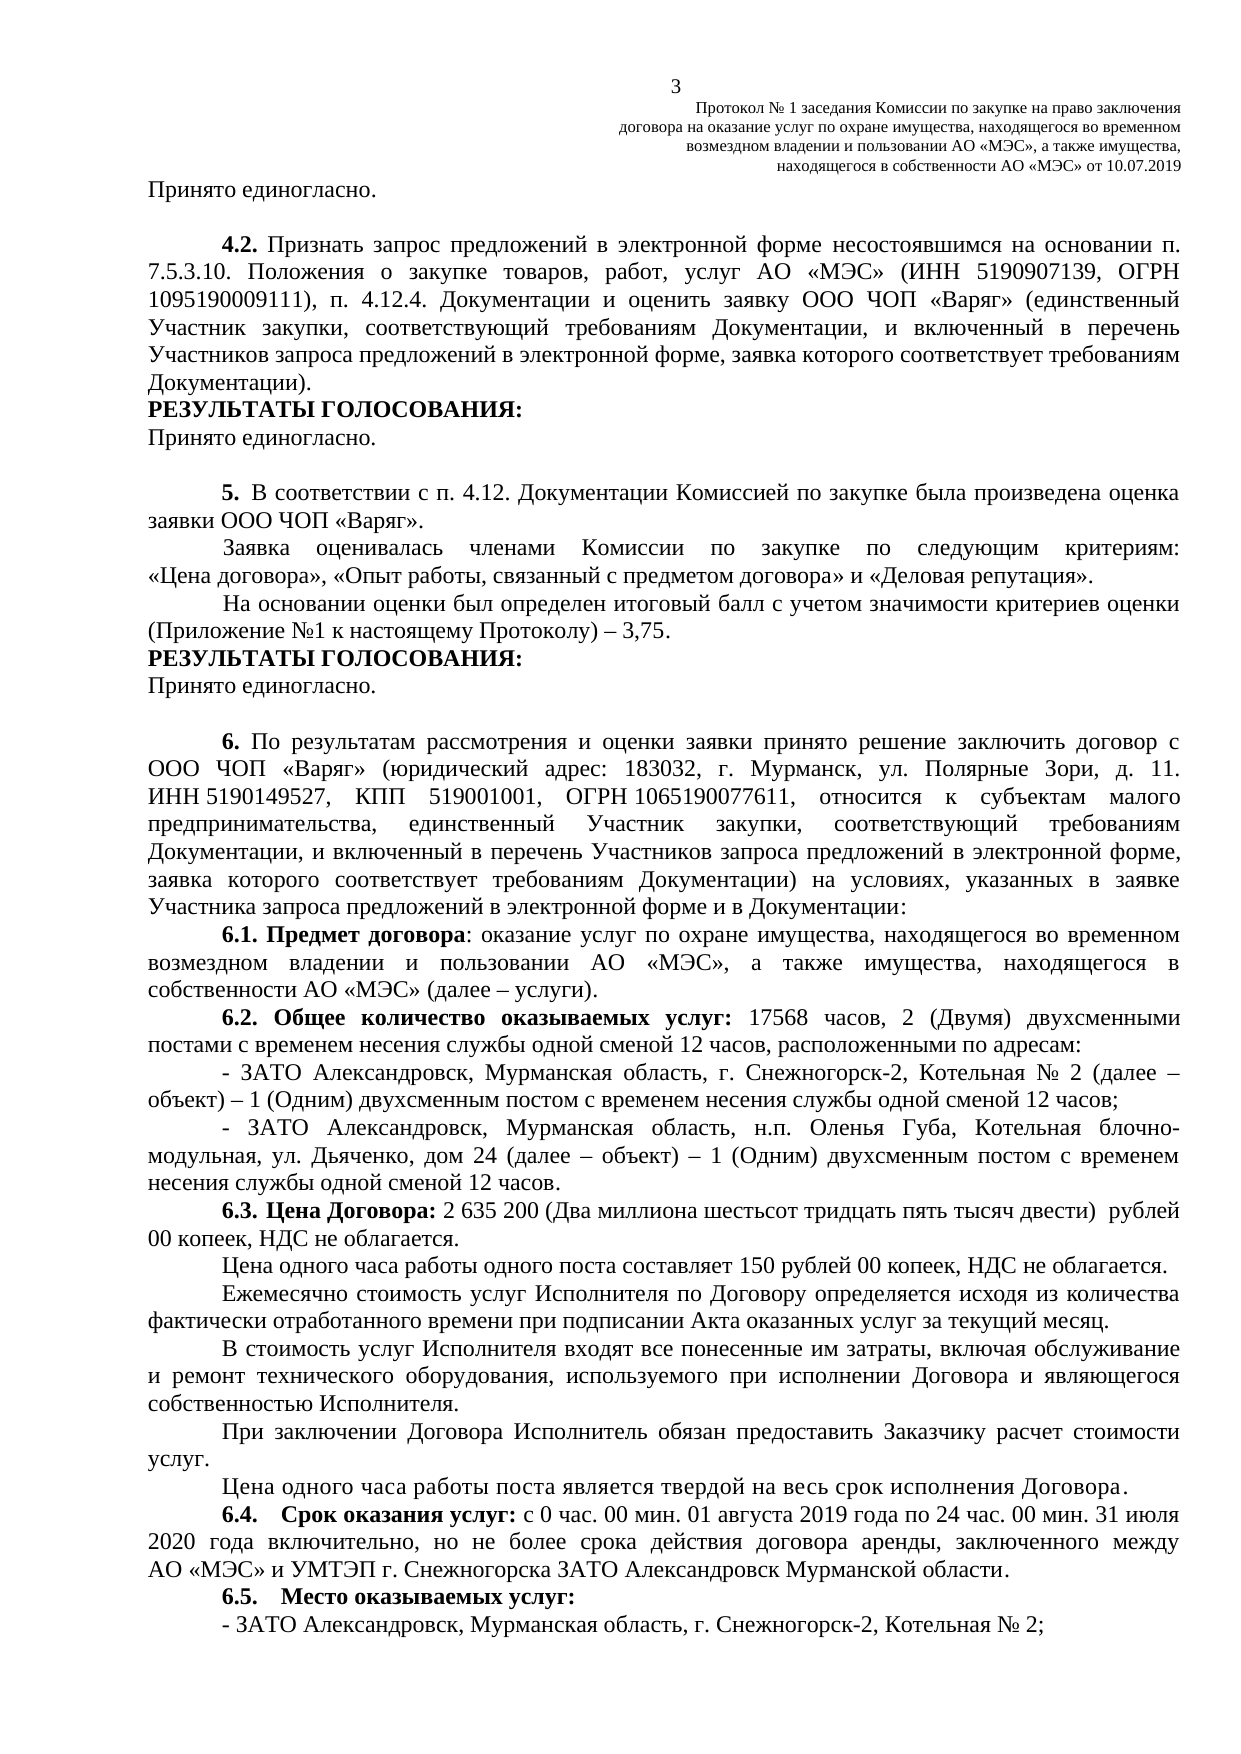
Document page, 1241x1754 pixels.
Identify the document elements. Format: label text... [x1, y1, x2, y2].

text - ЗАТО Александровск, Мурманская область, г. Снежногорск-2, Котельная № 2 (далее – объект) – 1 (Одним) двухсменным постом с временем несения службы одной сменой 12 часов; [148, 1058, 1181, 1113]
text При заключении Договора Исполнитель обязан предоставить Заказчику расчет стоимости услуг. [148, 1417, 1181, 1472]
text Цена одного часа работы одного поста составляет 150 рублей 00 копеек, НДС не облагается. [148, 1251, 1181, 1279]
text 6.1. Предмет договора: оказание услуг по охране имущества, находящегося во временном возмездном владении и пользовании АО «МЭС», а также имущества, находящегося в собственности АО «МЭС» (далее – услуги). [148, 920, 1181, 1003]
text - ЗАТО Александровск, Мурманская область, н.п. Оленья Губа, Котельная блочно-модульная, ул. Дьяченко, дом 24 (далее – объект) – 1 (Одним) двухсменным постом с временем несения службы одной сменой 12 часов. [148, 1113, 1181, 1196]
text Ежемесячно стоимость услуг Исполнителя по Договору определяется исходя из количества фактически отработанного времени при подписании Акта оказанных услуг за текущий месяц. [148, 1279, 1181, 1334]
text 6.2. Общее количество оказываемых услуг: 17568 часов, 2 (Двумя) двухсменными постами с временем несения службы одной сменой 12 часов, расположенными по адресам: [148, 1003, 1181, 1058]
text 6. По результатам рассмотрения и оценки заявки принято решение заключить договор с ООО ЧОП «Варяг» (юридический адрес: 183032, г. Мурманск, ул. Полярные Зори, д. 11. ИНН 5190149527, КПП 519001001, ОГРН 1065190077611, относится к субъектам малого предпринимательства, единственный Участник закупки, соответствующий требованиям Документации, и включенный в перечень Участников запроса предложений в электронной форме, заявка которого соответствует требованиям Документации) на условиях, указанных в заявке Участника запроса предложений в электронной форме и в Документации: [148, 727, 1181, 920]
list В соответствии с п. 4.12. Документации Комиссией по закупке была произведена оценка заявки ООО ЧОП «Варяг». [148, 478, 1181, 533]
list Цена Договора: 2 635 200 (Два миллиона шестьсот тридцать пять тысяч двести) рублей 00 копеек, НДС не облагается. [148, 1196, 1181, 1251]
list Срок оказания услуг: с 0 час. 00 мин. 01 августа 2019 года по 24 час. 00 мин. 31 июля 2020 года включительно, но не более срока действия договора аренды, заключенного между АО «МЭС» и УМТЭП г. Снежногорска ЗАТО Александровск Мурманской области. [148, 1499, 1181, 1582]
list Заявка оценивалась членами Комиссии по закупке по следующим критериям: «Цена договора», «Опыт работы, связанный с предметом договора» и «Деловая репутация». [148, 533, 1181, 589]
subtitle 4.2. Признать запрос предложений в электронной форме несостоявшимся на основании п. 7.5.3.10. Положения о закупке товаров, работ, услуг АО «МЭС» (ИНН 5190907139, ОГРН 1095190009111), п. 4.12.4. Документации и оценить заявку ООО ЧОП «Варяг» (единственный Участник закупки, соответствующий требованиям Документации, и включенный в перечень Участников запроса предложений в электронной форме, заявка которого соответствует требованиям Документации). [148, 230, 1181, 395]
text Принято единогласно. [148, 423, 1181, 451]
list На основании оценки был определен итоговый балл с учетом значимости критериев оценки (Приложение №1 к настоящему Протоколу) – 3,75. [148, 589, 1181, 644]
text - ЗАТО Александровск, Мурманская область, г. Снежногорск-2, Котельная № 2; [148, 1610, 1181, 1638]
text В стоимость услуг Исполнителя входят все понесенные им затраты, включая обслуживание и ремонт технического оборудования, используемого при исполнении Договора и являющегося собственностью Исполнителя. [148, 1334, 1181, 1417]
text РЕЗУЛЬТАТЫ ГОЛОСОВАНИЯ: [148, 395, 1181, 423]
list Место оказываемых услуг: [148, 1582, 1181, 1610]
text Принято единогласно. [148, 174, 1181, 202]
text Цена одного часа работы поста является твердой на весь срок исполнения Договора. [148, 1472, 1181, 1499]
text РЕЗУЛЬТАТЫ ГОЛОСОВАНИЯ: [148, 644, 1181, 671]
text Принято единогласно. [148, 671, 1181, 699]
